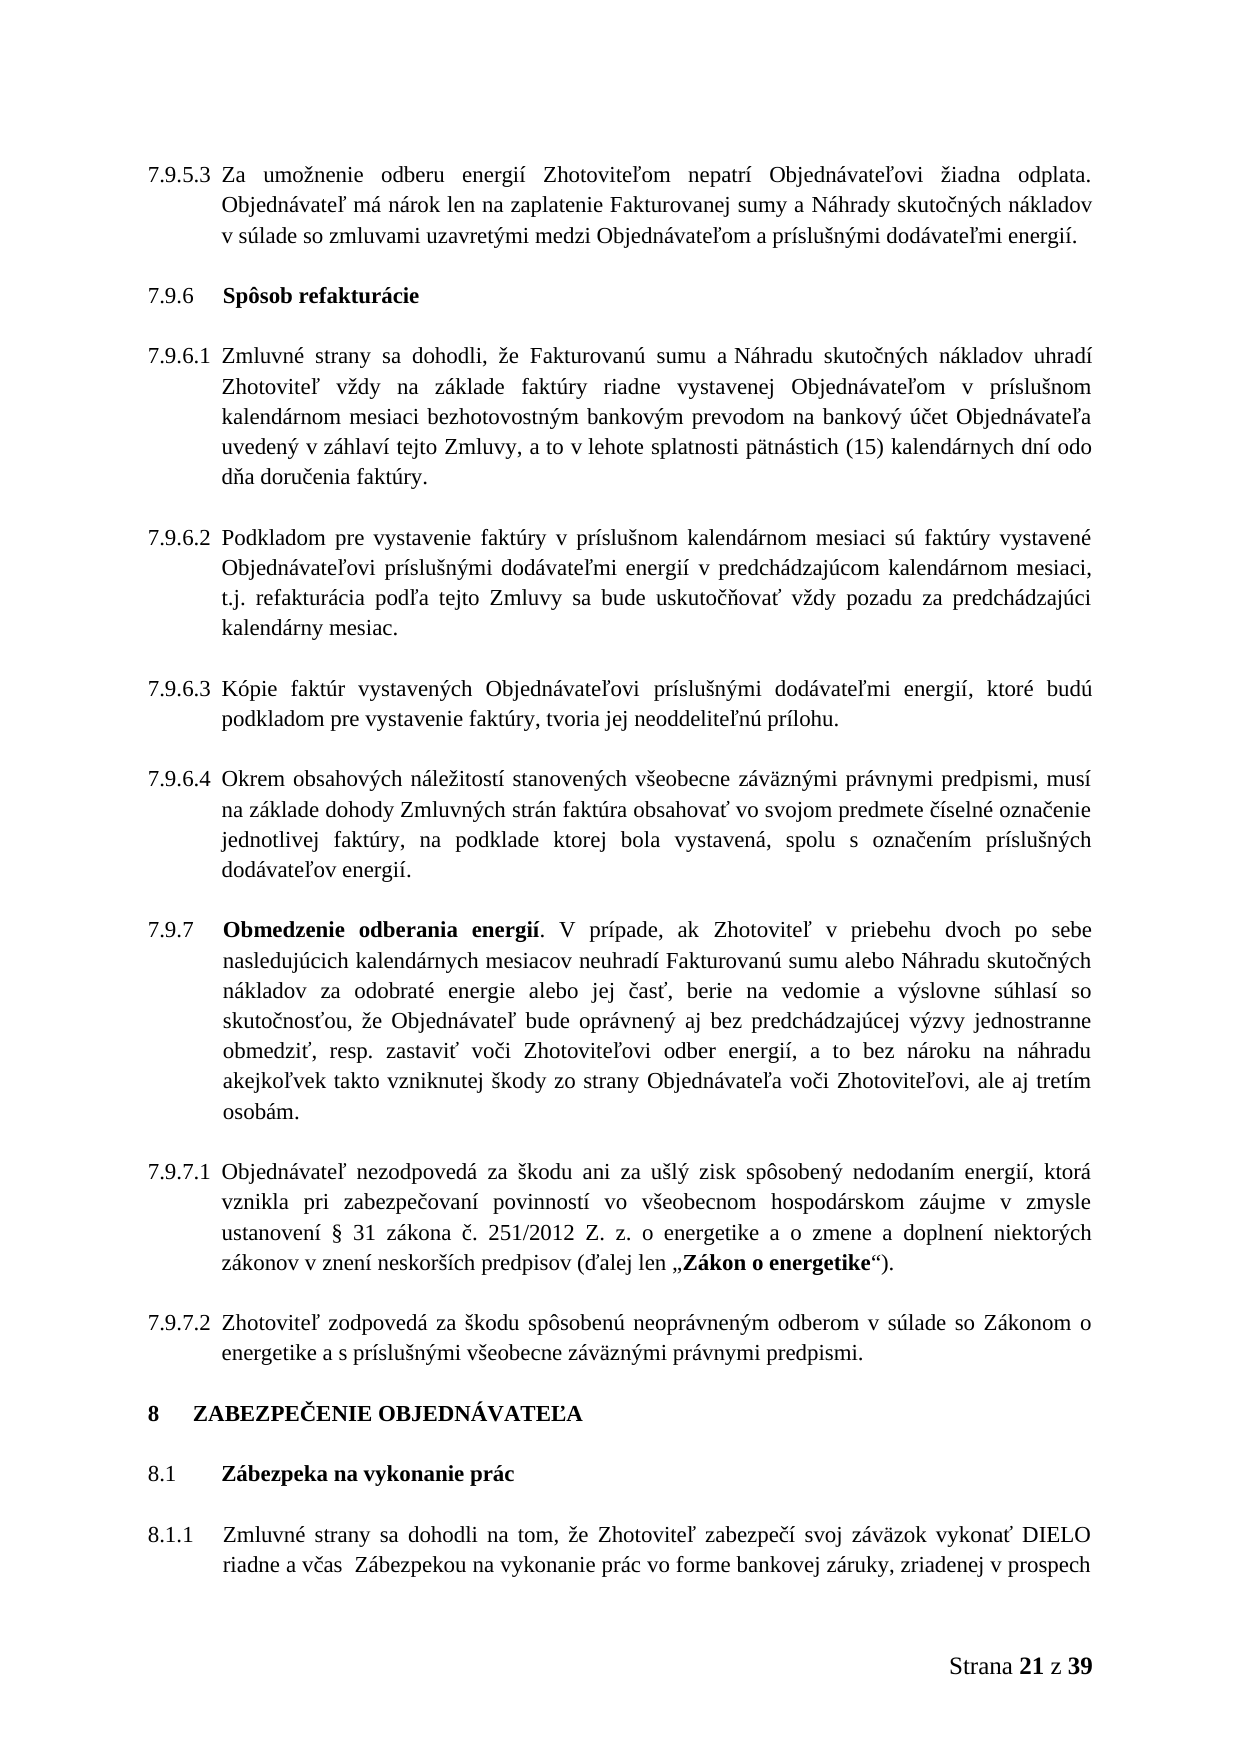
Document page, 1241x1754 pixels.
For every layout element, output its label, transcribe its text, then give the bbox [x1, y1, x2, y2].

list Objednávateľ nezodpovedá za škodu ani za ušlý zisk spôsobený nedodaním energií, ktorá vznikla pri zabezpečovaní povinností vo všeobecnom hospodárskom záujme v zmysle ustanovení § 31 zákona č. 251/2012 Z. z. o energetike a o zmene a doplnení niektorých zákonov v znení neskorších predpisov (ďalej len „Zákon o energetike“). [148, 1158, 1093, 1275]
list Za umožnenie odberu energií Zhotoviteľom nepatrí Objednávateľovi žiadna odplata. Objednávateľ má nárok len na zaplatenie Fakturovanej sumy a Náhrady skutočných nákladov v súlade so zmluvami uzavretými medzi Objednávateľom a príslušnými dodávateľmi energií. [148, 161, 1093, 248]
list Obmedzenie odberania energií. V prípade, ak Zhotoviteľ v priebehu dvoch po sebe nasledujúcich kalendárnych mesiacov neuhradí Fakturovanú sumu alebo Náhradu skutočných nákladov za odobraté energie alebo jej časť, berie na vedomie a výslovne súhlasí so skutočnosťou, že Objednávateľ bude oprávnený aj bez predchádzajúcej výzvy jednostranne obmedziť, resp. zastaviť voči Zhotoviteľovi odber energií, a to bez nároku na náhradu akejkoľvek takto vzniknutej škody zo strany Objednávateľa voči Zhotoviteľovi, ale aj tretím osobám. [148, 916, 1093, 1124]
list Okrem obsahových náležitostí stanovených všeobecne záväznými právnymi predpismi, musí na základe dohody Zmluvných strán faktúra obsahovať vo svojom predmete číselné označenie jednotlivej faktúry, na podklade ktorej bola vystavená, spolu s označením príslušných dodávateľov energií. [148, 765, 1093, 882]
list Podkladom pre vystavenie faktúry v príslušnom kalendárnom mesiaci sú faktúry vystavené Objednávateľovi príslušnými dodávateľmi energií v predchádzajúcom kalendárnom mesiaci, t.j. refakturácia podľa tejto Zmluvy sa bude uskutočňovať vždy pozadu za predchádzajúci kalendárny mesiac. [148, 524, 1093, 641]
list Kópie faktúr vystavených Objednávateľovi príslušnými dodávateľmi energií, ktoré budú podkladom pre vystavenie faktúry, tvoria jej neoddeliteľnú prílohu. [148, 675, 1093, 731]
list Zmluvné strany sa dohodli, že Fakturovanú sumu a Náhradu skutočných nákladov uhradí Zhotoviteľ vždy na základe faktúry riadne vystavenej Objednávateľom v príslušnom kalendárnom mesiaci bezhotovostným bankovým prevodom na bankový účet Objednávateľa uvedený v záhlaví tejto Zmluvy, a to v lehote splatnosti pätnástich (15) kalendárnych dní odo dňa doručenia faktúry. [148, 342, 1093, 490]
list Zábezpeka na vykonanie prác [148, 1460, 1093, 1487]
list Zhotoviteľ zodpovedá za škodu spôsobenú neoprávneným odberom v súlade so Zákonom o energetike a s príslušnými všeobecne záväznými právnymi predpismi. [148, 1309, 1093, 1366]
list ZABEZPEČENIE OBJEDNÁVATEĽA [148, 1400, 1093, 1426]
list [148, 1521, 1093, 1577]
list Spôsob refakturácie [148, 282, 1093, 308]
